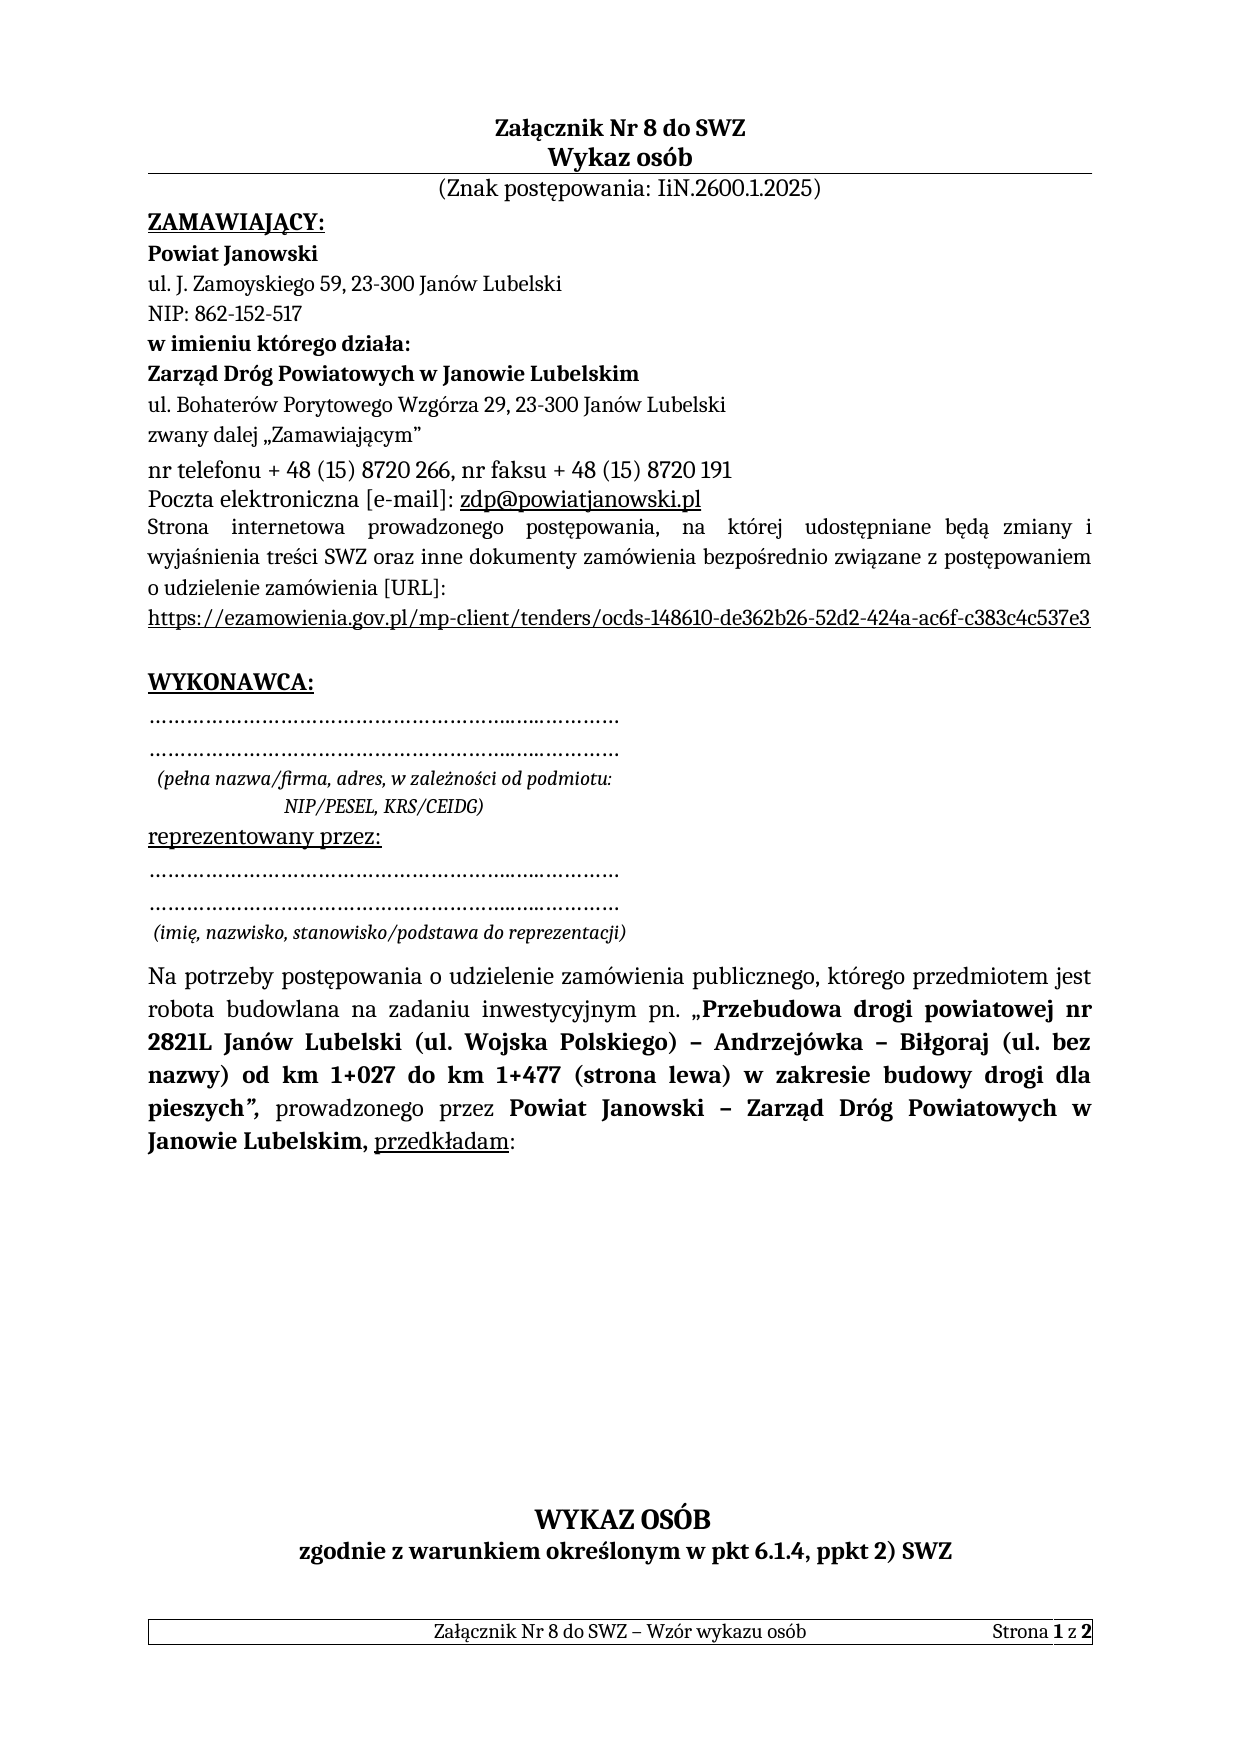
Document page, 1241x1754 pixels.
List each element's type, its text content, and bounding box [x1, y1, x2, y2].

text Na potrzeby postępowania o udzielenie zamówienia publicznego, którego przedmiotem jest robota budowlana na zadaniu inwestycyjnym pn. „Przebudowa drogi powiatowej nr 2821L Janów Lubelski (ul. Wojska Polskiego) – Andrzejówka – Biłgoraj (ul. bez nazwy) od km 1+027 do km 1+477 (strona lewa) w zakresie budowy drogi dla pieszych”, prowadzonego przez Powiat Janowski – Zarząd Dróg Powiatowych w Janowie Lubelskim, przedkładam: [148, 962, 1092, 1156]
text …………………………………………………..…..………… [148, 734, 650, 763]
text …………………………………………………..…..………… [148, 855, 650, 884]
text (imię, nazwisko, stanowisko/podstawa do reprezentacji) [148, 921, 1092, 945]
text Zarząd Dróg Powiatowych w Janowie Lubelskim [148, 361, 1092, 388]
text zwany dalej „Zamawiającym” [148, 422, 1092, 448]
text https://ezamowienia.gov.pl/mp-client/tenders/ocds-148610-de362b26-52d2-424a-ac6f-c383c4c537e3 [148, 604, 1092, 631]
text …………………………………………………..…..………… [148, 888, 650, 917]
text ZAMAWIAJĄCY: [148, 207, 1092, 236]
text NIP: 862-152-517 [148, 301, 1092, 327]
text (pełna nazwa/firma, adres, w zależności od podmiotu: NIP/PESEL, KRS/CEIDG) [148, 767, 621, 818]
text Poczta elektroniczna [e-mail]: zdp@powiatjanowski.pl [148, 485, 1092, 514]
text Załącznik Nr 8 do SWZ [148, 113, 1092, 142]
text ul. Bohaterów Porytowego Wzgórza 29, 23-300 Janów Lubelski [148, 391, 1092, 418]
text WYKONAWCA: [148, 668, 1092, 697]
text reprezentowany przez: [148, 822, 1092, 851]
text Wykaz osób [148, 142, 1092, 173]
text w imieniu którego działa: [148, 331, 1092, 357]
text Strona internetowa prowadzonego postępowania, na której udostępniane będą zmiany i wyjaśnienia treści SWZ oraz inne dokumenty zamówienia bezpośrednio związane z postępowaniem o udzielenie zamówienia [URL]: [148, 514, 1092, 601]
text Powiat Janowski [148, 240, 1092, 267]
text nr telefonu + 48 (15) 8720 266, nr faksu + 48 (15) 8720 191 [148, 456, 1092, 485]
text …………………………………………………..…..………… [148, 701, 650, 729]
text (Znak postępowania: IiN.2600.1.2025) [166, 174, 1092, 203]
text ul. J. Zamoyskiego 59, 23-300 Janów Lubelski [148, 271, 1092, 297]
text WYKAZ OSÓB zgodnie z warunkiem określonym w pkt 6.1.4, ppkt 2) SWZ [148, 1503, 1104, 1566]
